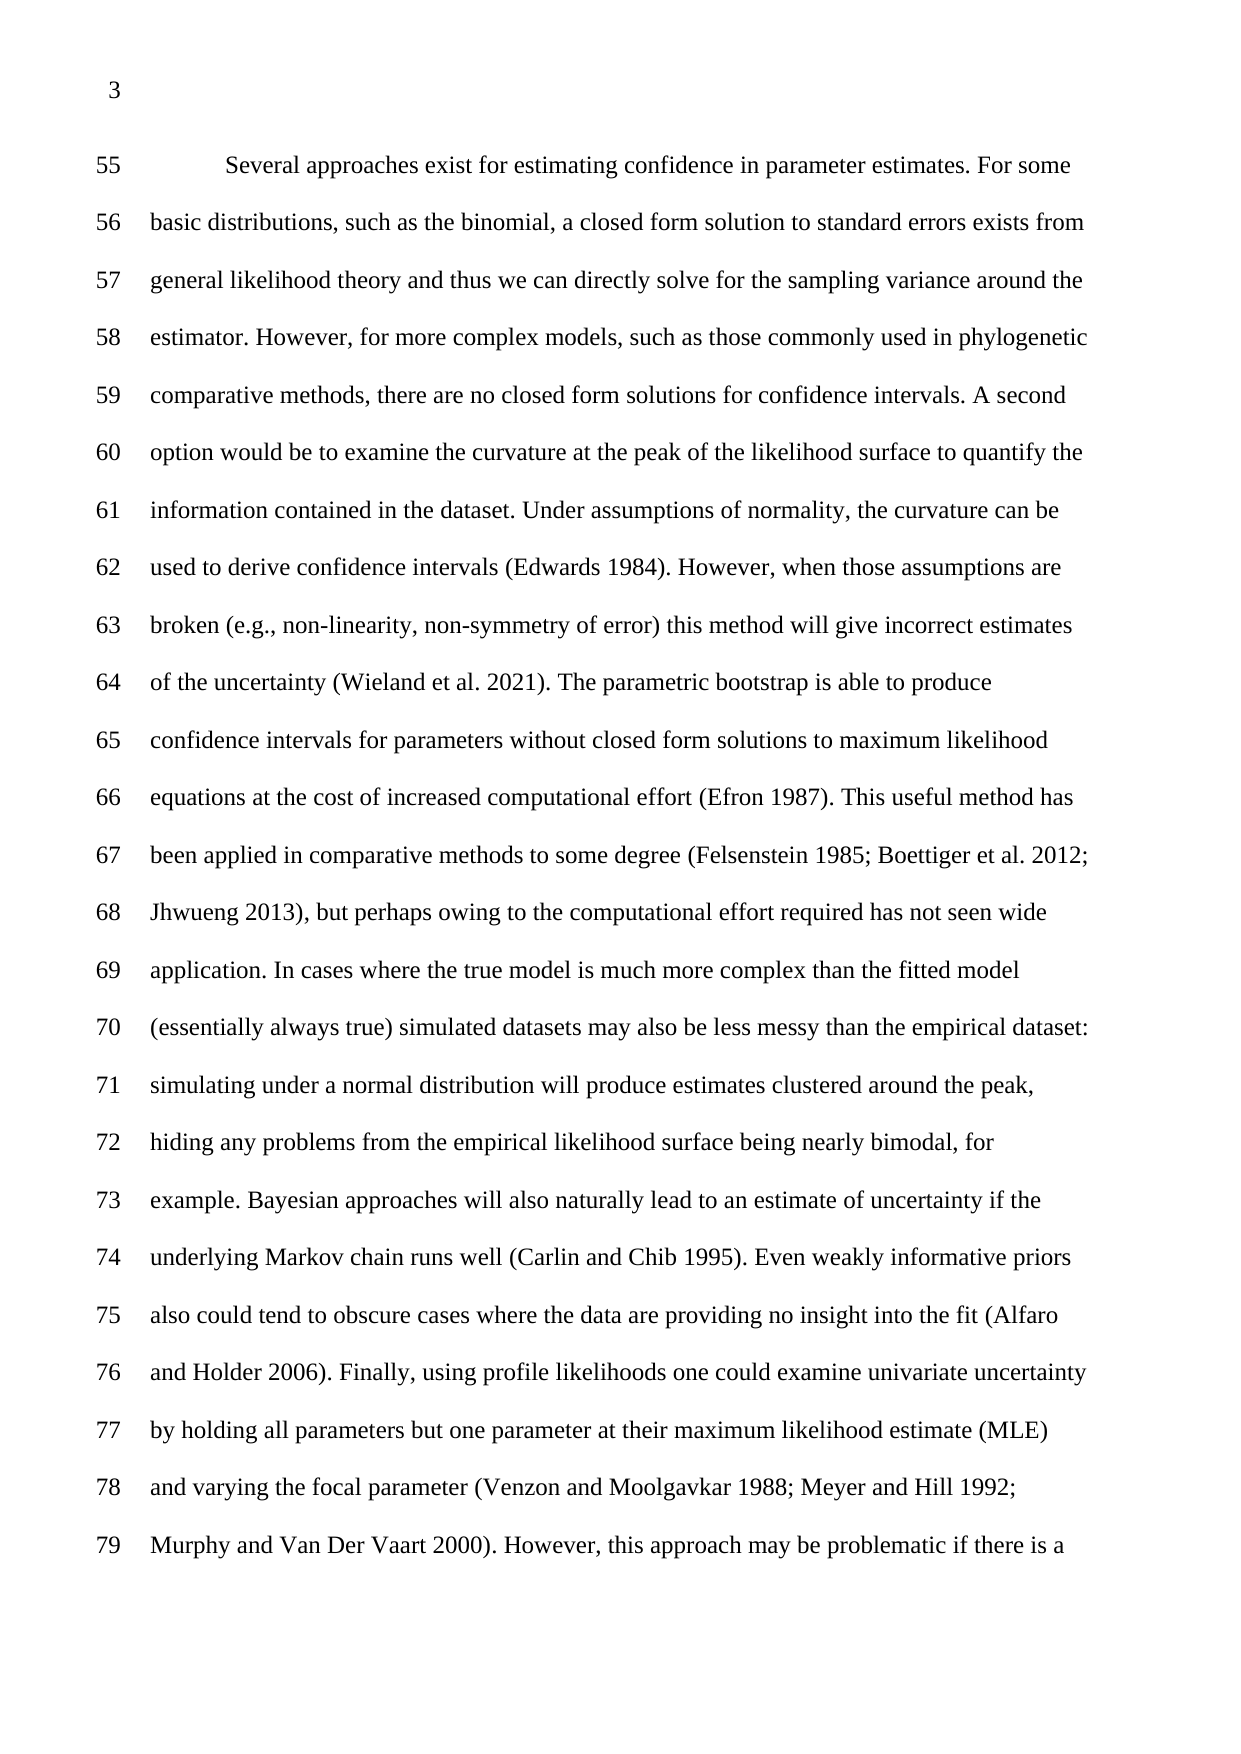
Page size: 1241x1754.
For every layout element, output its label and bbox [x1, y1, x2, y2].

text [150, 150, 1090, 1559]
